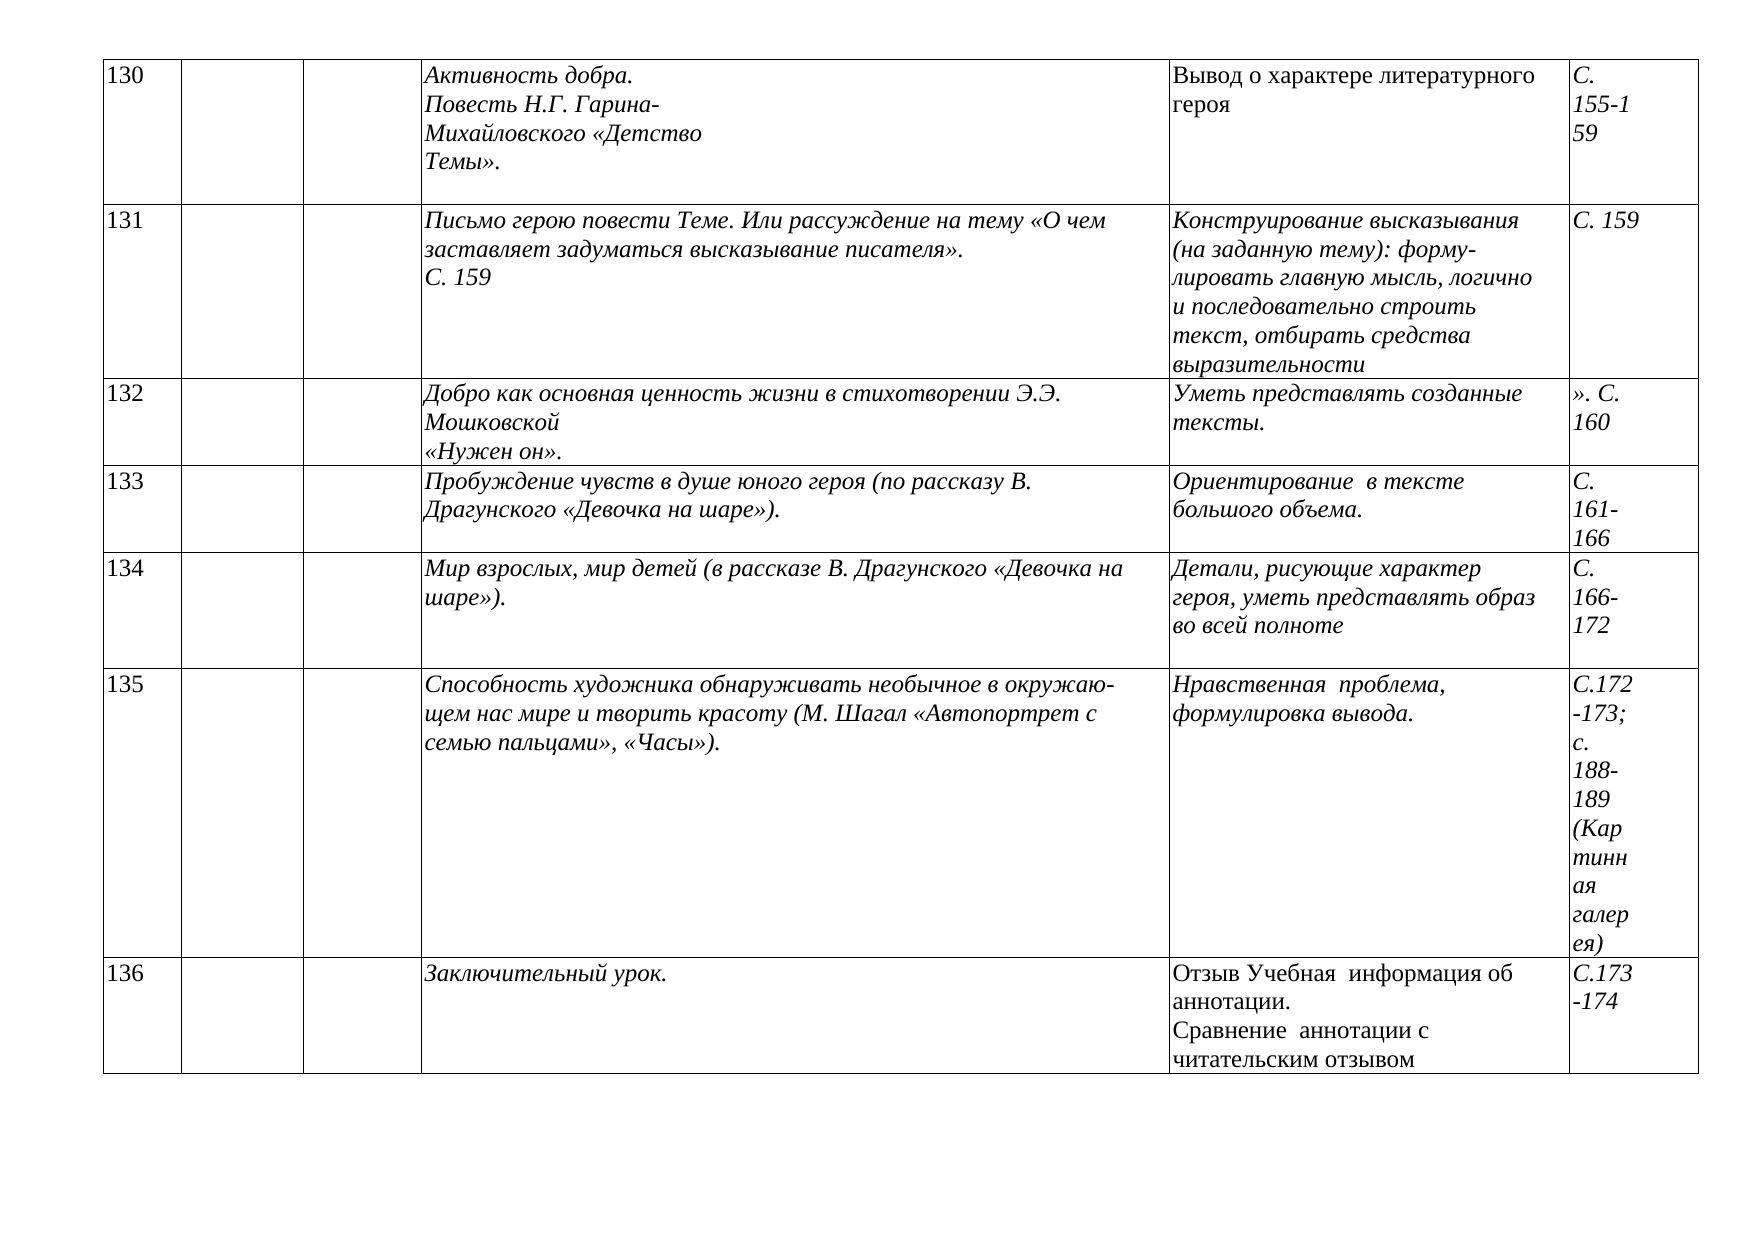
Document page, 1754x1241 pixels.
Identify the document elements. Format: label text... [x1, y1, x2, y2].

table_cell 134 [104, 553, 181, 668]
table_cell С. 166-172 [1570, 553, 1698, 668]
table_cell [304, 205, 421, 377]
table_cell Письмо герою повести Теме. Или рассуждение на тему «О чем заставляет задуматься высказывание писателя». С. 159 [422, 205, 1169, 377]
table_cell 135 [104, 669, 181, 957]
table_cell [182, 60, 303, 204]
table_cell Заключительный урок. [422, 958, 1169, 1073]
table_cell Пробуждение чувств в душе юного героя (по рассказу В. Драгунского «Девочка на шаре»). [422, 466, 1169, 552]
table_cell Активность добра. Повесть Н.Г. Гарина- Михайловского «Детство Темы». [422, 60, 1169, 204]
table_cell Детали, рисующие характер героя, уметь представлять образ во всей полноте [1170, 553, 1569, 668]
table_cell Нравственная проблема, формулировка вывода. [1170, 669, 1569, 957]
table_cell Мир взрослых, мир детей (в рассказе В. Драгунского «Девочка на шаре»). [422, 553, 1169, 668]
table_cell [182, 205, 303, 377]
table_cell Вывод о характере литературного героя [1170, 60, 1569, 204]
table_cell [304, 553, 421, 668]
table_cell [182, 466, 303, 552]
table_cell Способность художника обнаруживать необычное в окружающем нас мире и творить красоту (М. Шагал «Автопортрет с семью пальцами», «Часы»). [422, 669, 1169, 957]
table_cell Уметь представлять созданные тексты. [1170, 379, 1569, 465]
table_cell Отзыв Учебная информация об аннотации. Сравнение аннотации с читательским отзывом [1291, 958, 1569, 1073]
table_cell [304, 60, 421, 204]
table_cell [304, 379, 421, 465]
table_cell 132 [104, 379, 181, 465]
table_cell [304, 466, 421, 552]
table_cell [182, 553, 303, 668]
table_cell Ориентирование в тексте большого объема. [1170, 466, 1569, 552]
table_cell 130 [104, 60, 181, 204]
table_cell [304, 958, 421, 1073]
table_cell С. 159 [1570, 205, 1698, 377]
table_cell С. 161-166 [1570, 466, 1698, 552]
table_cell С. 155-1 59 [1570, 60, 1698, 204]
table_cell Добро как основная ценность жизни в стихотворении Э.Э. Мошковской «Нужен он». [559, 379, 1169, 465]
table_cell [182, 669, 303, 957]
table_cell Конструирование высказывания (на заданную тему): формулировать главную мысль, логично и последовательно строить текст, отбирать средства выразительности [1170, 205, 1569, 377]
table_cell [182, 379, 303, 465]
table_cell 131 [104, 205, 181, 377]
table_cell 136 [104, 958, 181, 1073]
table_cell 133 [104, 466, 181, 552]
table_cell С.172-173; с. 188-189 (Картинная галерея) [1590, 669, 1698, 957]
table_cell [304, 669, 421, 957]
table_cell ». С. 160 [1570, 379, 1698, 465]
table_cell [182, 958, 303, 1073]
table_cell С.173-174 [1570, 958, 1698, 1073]
